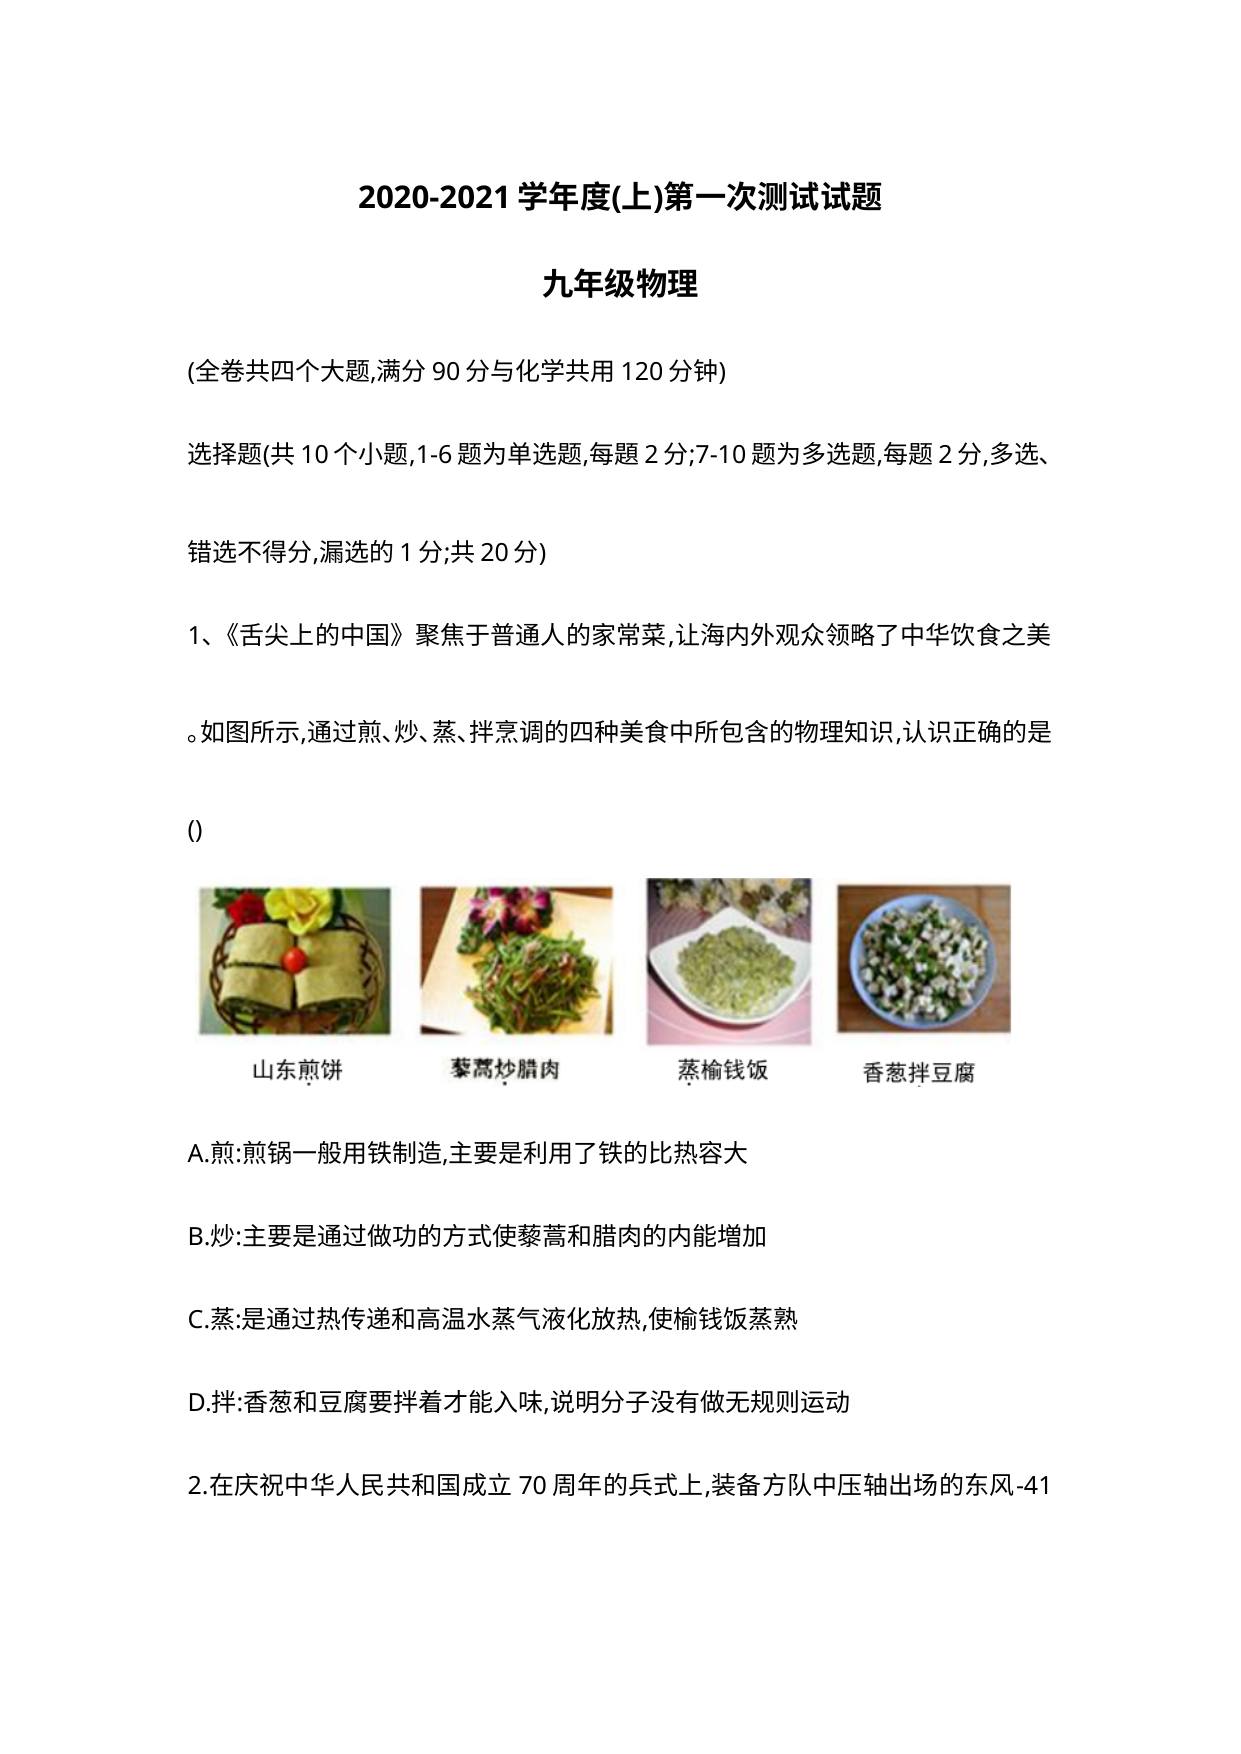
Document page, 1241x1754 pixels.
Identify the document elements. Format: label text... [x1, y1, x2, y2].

text 选择题(共10个小题,1-6题为单选题,每題2分;7-10题为多选题,每题2分,多选､错选不得分,漏选的1分;共20分) [187, 420, 1053, 583]
text 1､《舌尖上的中国》聚焦于普通人的家常菜,让海内外观众领略了中华饮食之美｡如图所示,通过煎､炒､蒸､拌烹调的四种美食中所包含的物理知识,认识正确的是() [187, 601, 1053, 861]
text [187, 1451, 1053, 1516]
text D.拌:香葱和豆腐要拌着才能入味,说明分子没有做无规则运动 [187, 1368, 1053, 1433]
text 2020-2021学年度(上)第一次测试试题 [187, 162, 1053, 227]
text (全卷共四个大题,满分90分与化学共用120分钟) [187, 337, 1053, 402]
text C.蒸:是通过热传递和高温水蒸气液化放热,使榆钱饭蒸熟 [187, 1285, 1053, 1350]
text A.煎:煎锅一般用铁制造,主要是利用了铁的比热容大 [187, 1119, 1053, 1184]
picture [187, 878, 1012, 1087]
text B.炒:主要是通过做功的方式使藜蒿和腊肉的内能増加 [187, 1202, 1053, 1267]
text 九年级物理 [187, 250, 1053, 315]
